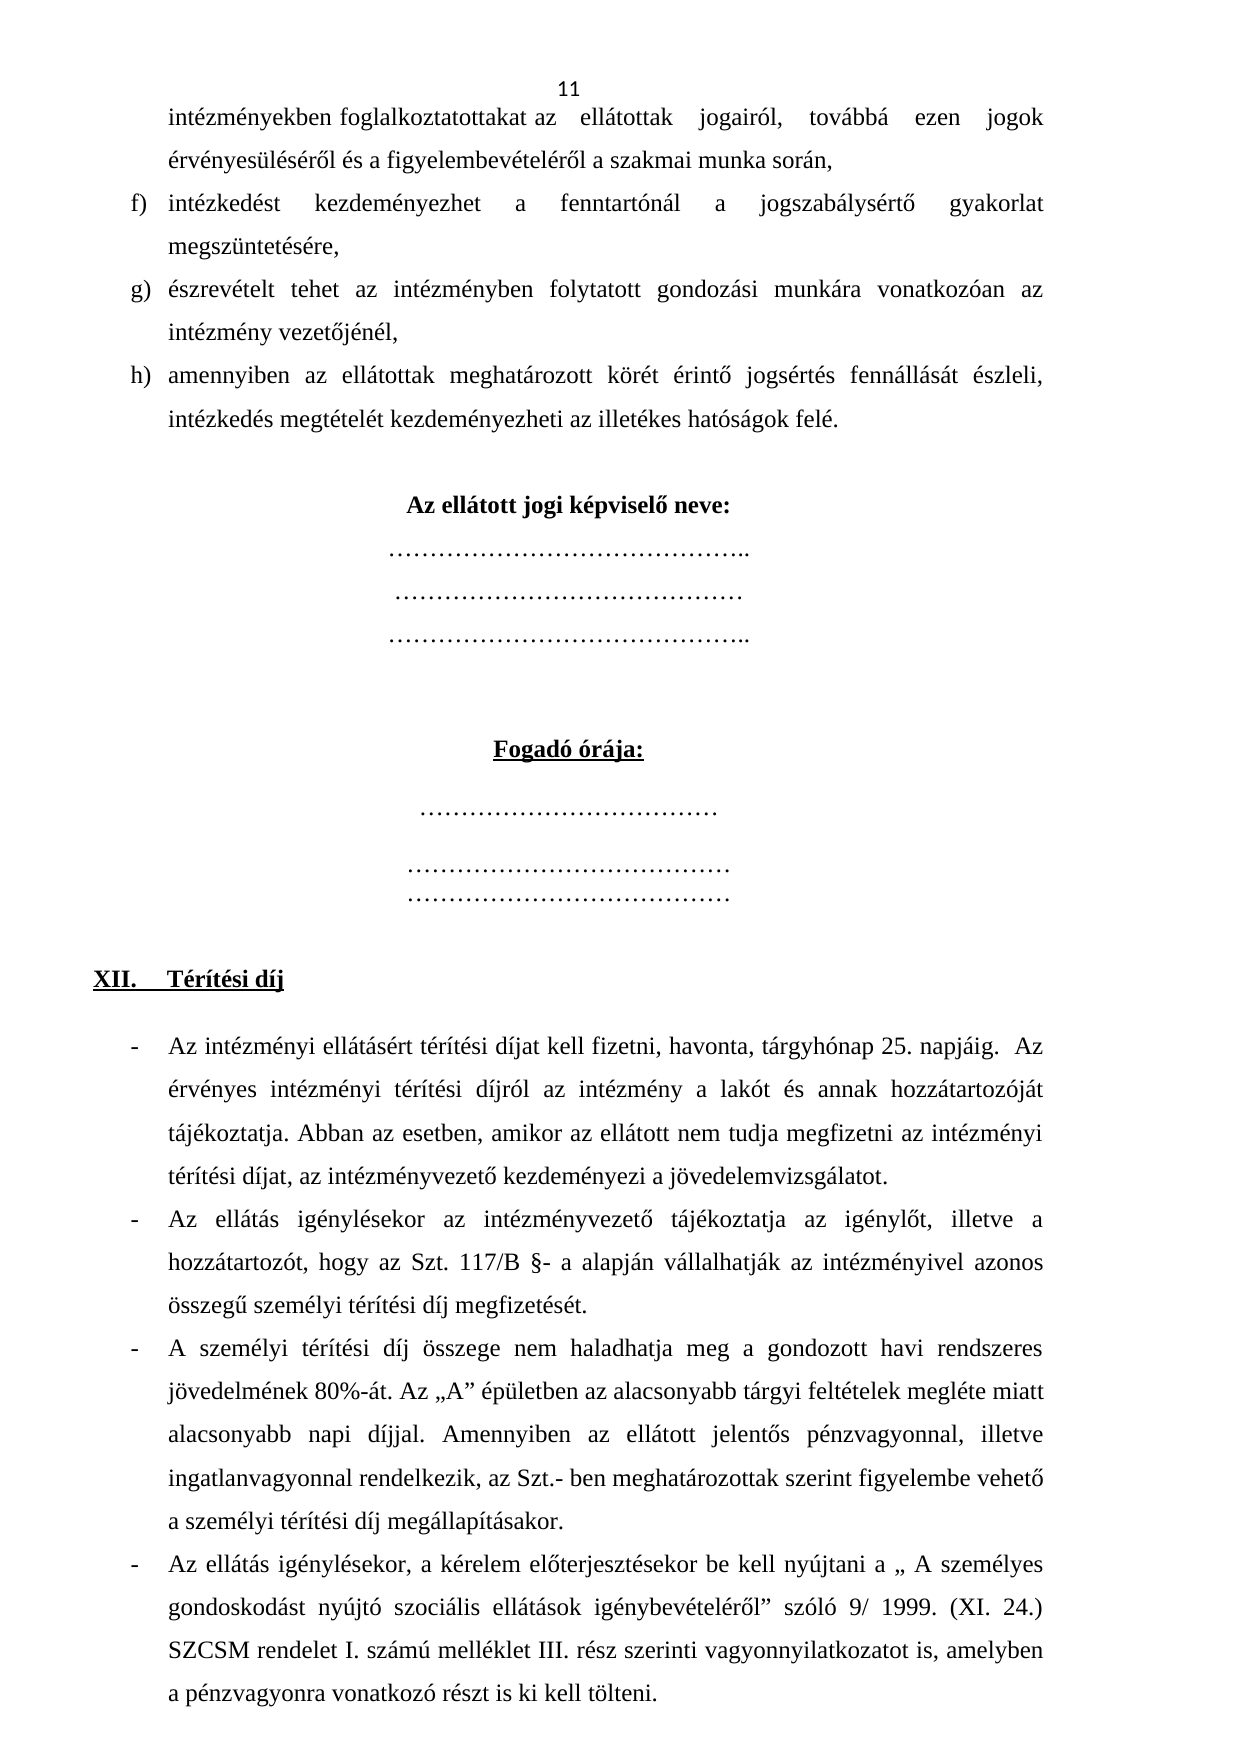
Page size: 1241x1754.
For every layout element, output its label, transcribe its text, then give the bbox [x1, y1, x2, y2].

text XII. Térítési díj [93, 964, 1044, 993]
list amennyiben az ellátottak meghatározott körét érintő jogsértés fennállását észleli, intézkedés megtételét kezdeményezheti az illetékes hatóságok felé. [130, 361, 1044, 432]
list Az ellátás igénylésekor az intézményvezető tájékoztatja az igénylőt, illetve a hozzátartozót, hogy az Szt. 117/B §- a alapján vállalhatják az intézményivel azonos összegű személyi térítési díj megfizetését. [130, 1204, 1044, 1319]
list Az intézményi ellátásért térítési díjat kell fizetni, havonta, tárgyhónap 25. napjáig. Az érvényes intézményi térítési díjról az intézmény a lakót és annak hozzátartozóját tájékoztatja. Abban az esetben, amikor az ellátott nem tudja megfizetni az intézményi térítési díjat, az intézményvezető kezdeményezi a jövedelemvizsgálatot. [130, 1031, 1044, 1189]
text ………………………………… [93, 878, 1044, 907]
text …………………………………… [93, 576, 1044, 605]
list A személyi térítési díj összege nem haladhatja meg a gondozott havi rendszeres jövedelmének 80%-át. Az „A” épületben az alacsonyabb tárgyi feltételek megléte miatt alacsonyabb napi díjjal. Amennyiben az ellátott jelentős pénzvagyonnal, illetve ingatlanvagyonnal rendelkezik, az Szt.- ben meghatározottak szerint figyelembe vehető a személyi térítési díj megállapításakor. [130, 1333, 1044, 1534]
list Az ellátás igénylésekor, a kérelem előterjesztésekor be kell nyújtani a „ A személyes gondoskodást nyújtó szociális ellátások igénybevételéről” szóló 9/ 1999. (XI. 24.) SZCSM rendelet I. számú melléklet III. rész szerinti vagyonnyilatkozatot is, amelyben a pénzvagyonra vonatkozó részt is ki kell tölteni. [130, 1549, 1044, 1707]
text …………………………………….. [93, 533, 1044, 562]
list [130, 102, 1044, 174]
text ……………………………… [93, 792, 1044, 821]
text …………………………………….. [93, 619, 1044, 648]
list észrevételt tehet az intézményben folytatott gondozási munkára vonatkozóan az intézmény vezetőjénél, [130, 274, 1044, 346]
text ………………………………… [93, 849, 1044, 878]
text Fogadó órája: [93, 734, 1044, 763]
list intézkedést kezdeményezhet a fenntartónál a jogszabálysértő gyakorlat megszüntetésére, [130, 188, 1044, 260]
text Az ellátott jogi képviselő neve: [93, 490, 1044, 519]
